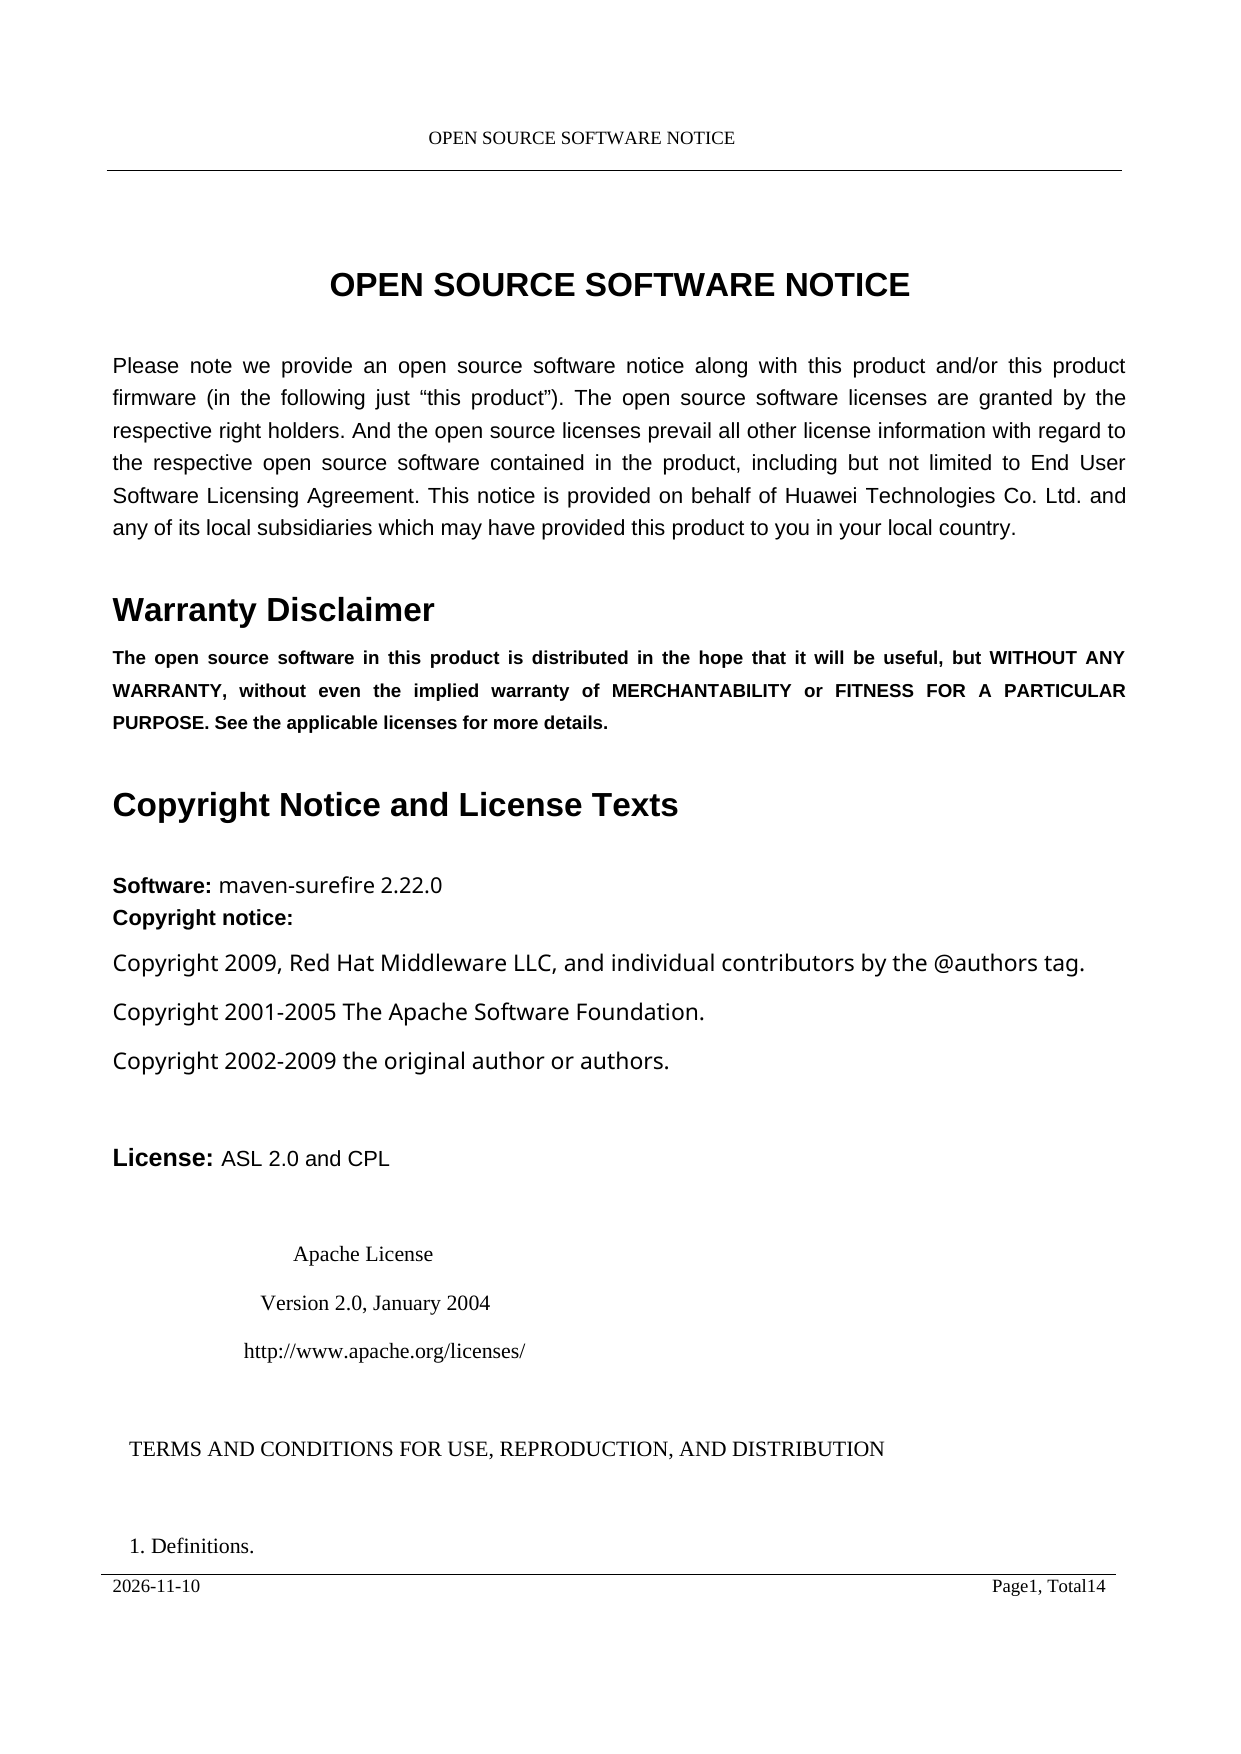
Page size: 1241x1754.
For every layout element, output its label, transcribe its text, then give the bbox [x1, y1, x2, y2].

text Software: maven-surefire 2.22.0 [112, 869, 1128, 901]
text Copyright notice: [112, 901, 1128, 934]
text The open source software in this product is distributed in the hope that it will be useful, but WITHOUT ANY WARRANTY, without even the implied warranty of MERCHANTABILITY or FITNESS FOR A PARTICULAR PURPOSE. See the applicable licenses for more details. [112, 641, 1128, 739]
text License: ASL 2.0 and CPL [112, 1142, 1128, 1174]
text Copyright Notice and License Texts [112, 771, 1128, 836]
text Copyright 2009, Red Hat Middleware LLC, and individual contributors by the @authors tag. Copyright 2001-2005 The Apache Software Foundation. Copyright 2002-2009 the original author or authors. [112, 947, 1128, 1125]
text Please note we provide an open source software notice along with this product and/or this product firmware (in the following just “this product”). The open source software licenses are granted by the respective right holders. And the open source licenses prevail all other license information with regard to the respective open source software contained in the product, including but not limited to End User Software Licensing Agreement. This notice is provided on behalf of Huawei Technologies Co. Ltd. and any of its local subsidiaries which may have provided this product to you in your local country. [112, 349, 1128, 544]
text Warranty Disclaimer [112, 576, 1128, 641]
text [112, 1188, 1128, 1562]
text OPEN SOURCE SOFTWARE NOTICE [112, 251, 1128, 316]
